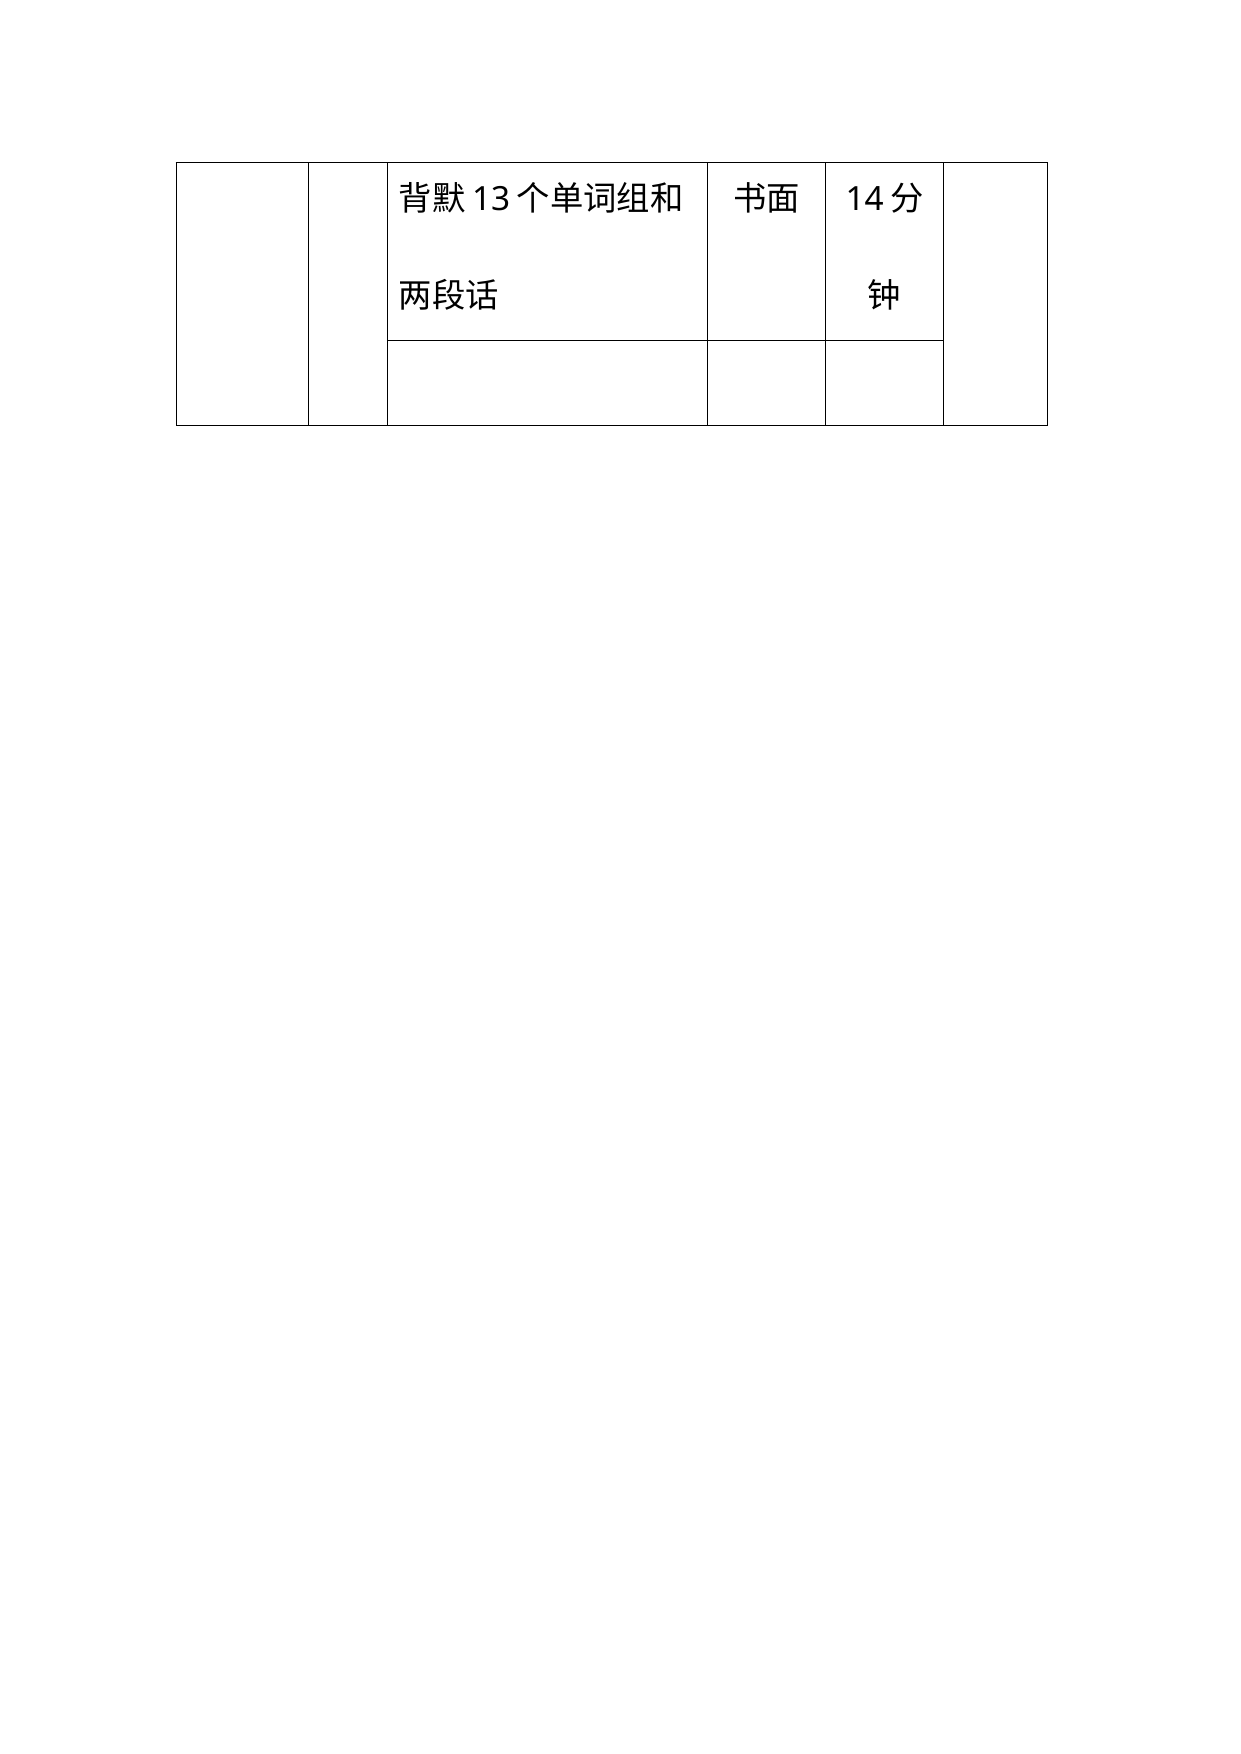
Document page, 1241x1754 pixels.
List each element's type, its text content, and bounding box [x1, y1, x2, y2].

table_cell [708, 341, 825, 425]
table_cell 英语 [309, 163, 387, 425]
table_cell 书面 [708, 163, 825, 340]
table_cell [388, 341, 707, 425]
table_cell [826, 341, 943, 425]
table_cell 背默13个单词组和两段话 [388, 163, 707, 340]
table_cell 14分钟 [826, 163, 943, 340]
